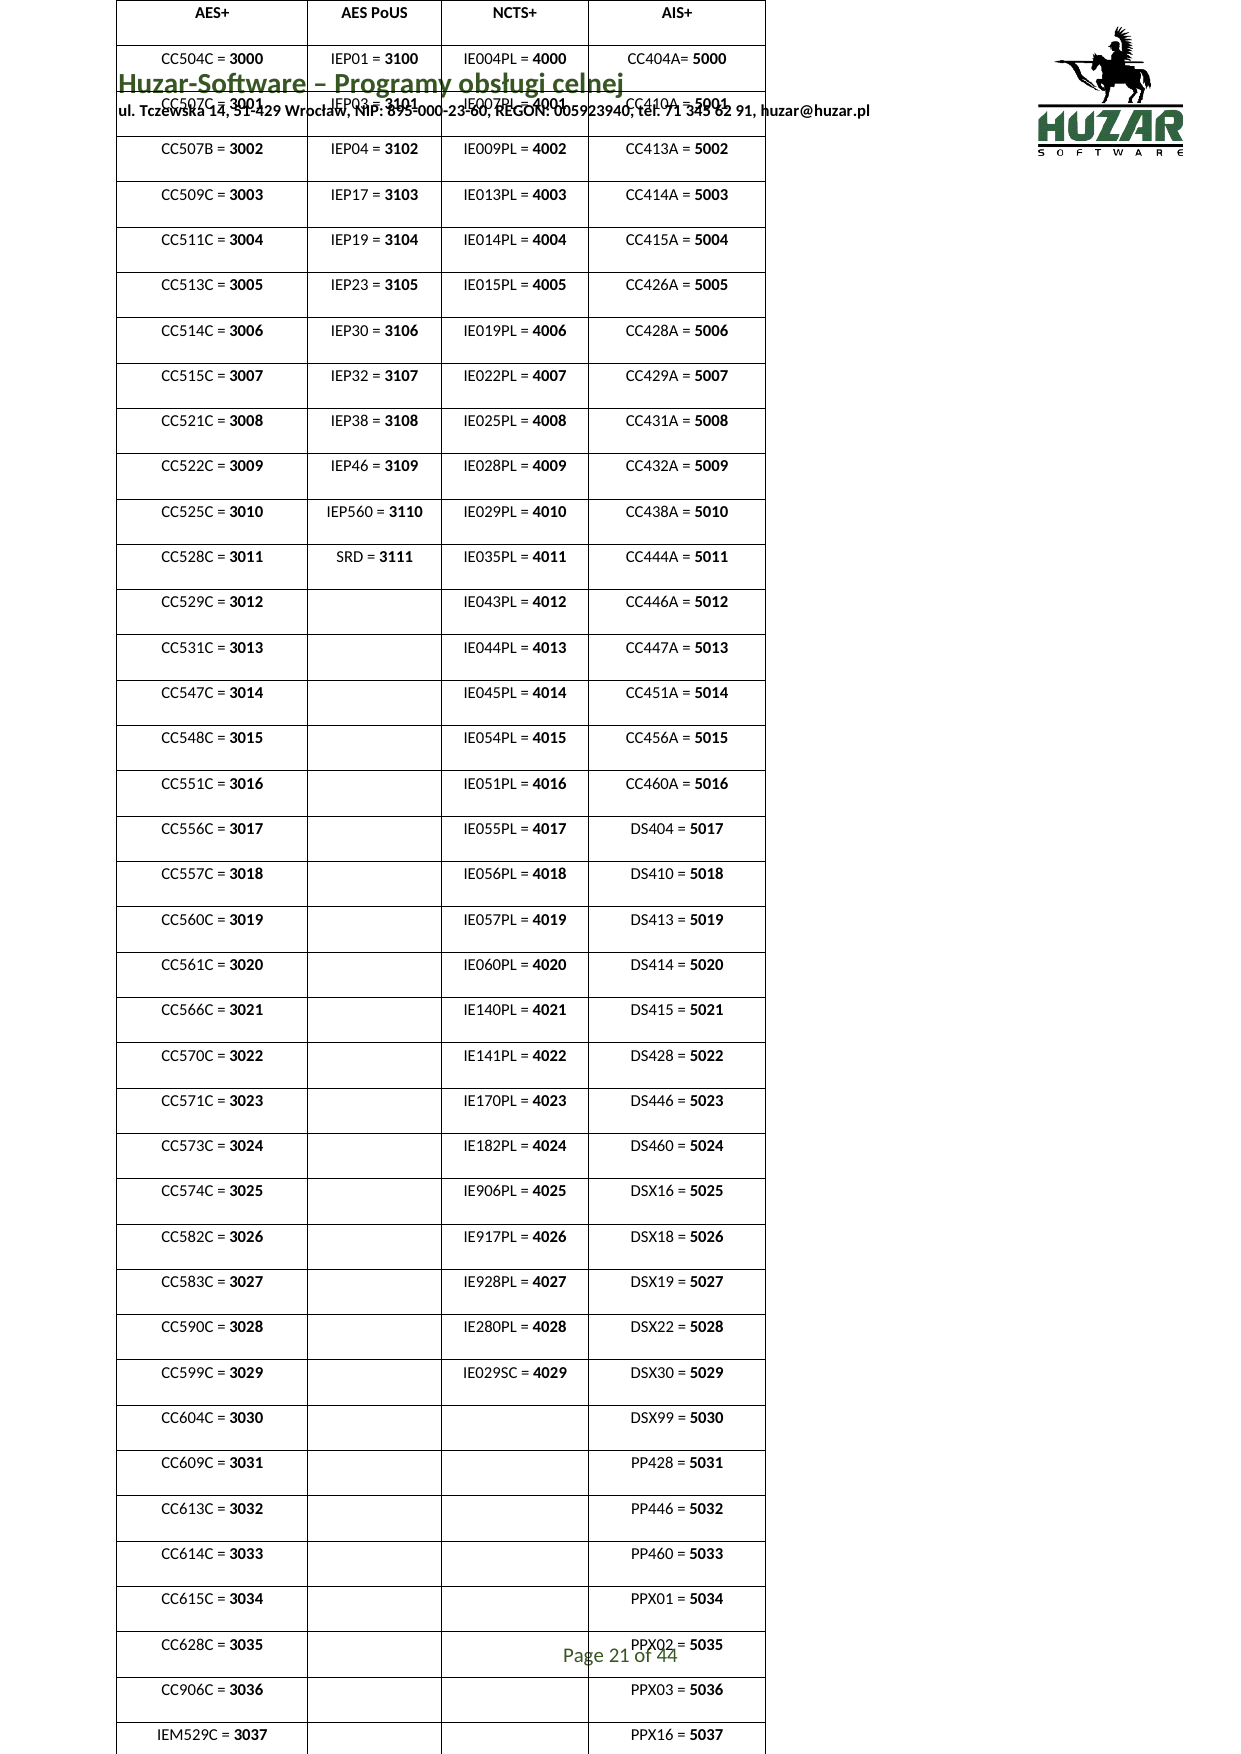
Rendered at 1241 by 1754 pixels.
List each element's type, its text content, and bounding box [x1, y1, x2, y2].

table_cell IE051PL = 4016 [442, 771, 588, 816]
table_cell [308, 1723, 441, 1754]
table_cell CC521C = 3008 [117, 409, 307, 453]
table_cell DSX22 = 5028 [589, 1315, 765, 1359]
table_cell IE906PL = 4025 [442, 1179, 588, 1223]
picture [1038, 18, 1184, 164]
table_cell [308, 1632, 441, 1677]
table_cell CC515C = 3007 [117, 364, 307, 408]
table_cell CC522C = 3009 [117, 454, 307, 498]
table_cell IEP46 = 3109 [308, 454, 441, 498]
table_cell CC514C = 3006 [117, 318, 307, 362]
table_cell [308, 1360, 441, 1405]
table_cell [308, 1043, 441, 1087]
table_cell IE009PL = 4002 [442, 137, 588, 181]
table_cell IE044PL = 4013 [442, 635, 588, 680]
table_cell DS460 = 5024 [589, 1134, 765, 1178]
table_cell PPX16 = 5037 [589, 1723, 765, 1754]
table_cell CC566C = 3021 [117, 998, 307, 1042]
table_cell [442, 1542, 588, 1586]
table_cell IE029PL = 4010 [442, 500, 588, 544]
table_cell DS414 = 5020 [589, 953, 765, 997]
table_cell CC614C = 3033 [117, 1542, 307, 1586]
table_cell CC583C = 3027 [117, 1270, 307, 1314]
table_cell IEP19 = 3104 [308, 228, 441, 272]
table_cell DSX19 = 5027 [589, 1270, 765, 1314]
table_cell CC599C = 3029 [117, 1360, 307, 1405]
table_cell DSX18 = 5026 [589, 1225, 765, 1269]
table_cell CC570C = 3022 [117, 1043, 307, 1087]
table_cell CC561C = 3020 [117, 953, 307, 997]
table_cell IE029SC = 4029 [442, 1360, 588, 1405]
table_cell IE170PL = 4023 [442, 1089, 588, 1133]
table_cell CC906C = 3036 [117, 1678, 307, 1722]
table_cell IEP04 = 3102 [308, 137, 441, 181]
table_cell [308, 907, 441, 952]
table_cell DSX99 = 5030 [589, 1406, 765, 1450]
table_cell [308, 726, 441, 770]
table_cell CC511C = 3004 [117, 228, 307, 272]
table_cell CC513C = 3005 [117, 273, 307, 317]
table_cell [308, 1134, 441, 1178]
table_cell [308, 1089, 441, 1133]
table_cell [442, 1678, 588, 1722]
table_cell [308, 635, 441, 680]
table_cell CC447A = 5013 [589, 635, 765, 680]
table_cell IE035PL = 4011 [442, 545, 588, 589]
table_cell CC438A = 5010 [589, 500, 765, 544]
table_cell CC551C = 3016 [117, 771, 307, 816]
table_cell DS428 = 5022 [589, 1043, 765, 1087]
table_cell IE007PL = 4001 [442, 92, 588, 136]
table_cell CC460A = 5016 [589, 771, 765, 816]
table_cell DSX16 = 5025 [589, 1179, 765, 1223]
table_cell CC444A = 5011 [589, 545, 765, 589]
table_header AES+ [117, 1, 307, 45]
table_cell [442, 1632, 588, 1677]
table_cell [442, 1406, 588, 1450]
table_header AIS+ [589, 1, 765, 45]
table_cell [308, 1179, 441, 1223]
table_cell IEP03 = 3101 [308, 92, 441, 136]
table_cell CC429A = 5007 [589, 364, 765, 408]
table_cell IEP560 = 3110 [308, 500, 441, 544]
table_cell [308, 1315, 441, 1359]
table_cell DS415 = 5021 [589, 998, 765, 1042]
table_cell PP446 = 5032 [589, 1496, 765, 1541]
table_cell PPX02 = 5035 [589, 1632, 765, 1677]
table_cell CC531C = 3013 [117, 635, 307, 680]
table_cell CC426A = 5005 [589, 273, 765, 317]
table_cell CC548C = 3015 [117, 726, 307, 770]
table_cell CC446A = 5012 [589, 590, 765, 634]
table_cell CC509C = 3003 [117, 182, 307, 227]
table_cell SRD = 3111 [308, 545, 441, 589]
table_cell CC504C = 3000 [117, 46, 307, 91]
table_cell IE055PL = 4017 [442, 817, 588, 861]
table_cell CC456A = 5015 [589, 726, 765, 770]
table_cell [442, 1496, 588, 1541]
table_cell [308, 1270, 441, 1314]
table_cell CC432A = 5009 [589, 454, 765, 498]
table_cell IE140PL = 4021 [442, 998, 588, 1042]
table_cell IE013PL = 4003 [442, 182, 588, 227]
table_cell CC451A = 5014 [589, 681, 765, 725]
table_cell CC556C = 3017 [117, 817, 307, 861]
table_cell IE141PL = 4022 [442, 1043, 588, 1087]
table_cell [308, 1406, 441, 1450]
table_cell IE056PL = 4018 [442, 862, 588, 906]
table_cell CC428A = 5006 [589, 318, 765, 362]
table_cell PPX01 = 5034 [589, 1587, 765, 1631]
table_cell CC574C = 3025 [117, 1179, 307, 1223]
table_cell IE054PL = 4015 [442, 726, 588, 770]
table_cell CC507B = 3002 [117, 137, 307, 181]
table_cell PP428 = 5031 [589, 1451, 765, 1495]
table_cell DS410 = 5018 [589, 862, 765, 906]
table_cell IE280PL = 4028 [442, 1315, 588, 1359]
table_cell CC604C = 3030 [117, 1406, 307, 1450]
table_cell CC573C = 3024 [117, 1134, 307, 1178]
table_cell IEP01 = 3100 [308, 46, 441, 91]
table_cell CC560C = 3019 [117, 907, 307, 952]
table_cell [308, 1225, 441, 1269]
table_cell DS404 = 5017 [589, 817, 765, 861]
table_cell CC507C = 3001 [117, 92, 307, 136]
table_cell CC431A = 5008 [589, 409, 765, 453]
table_cell [308, 590, 441, 634]
table_header NCTS+ [442, 1, 588, 45]
table_cell CC615C = 3034 [117, 1587, 307, 1631]
table_cell [308, 817, 441, 861]
table_cell [308, 1451, 441, 1495]
table_cell DSX30 = 5029 [589, 1360, 765, 1405]
table_cell [442, 1723, 588, 1754]
table_cell CC613C = 3032 [117, 1496, 307, 1541]
table_cell IE182PL = 4024 [442, 1134, 588, 1178]
table_cell PPX03 = 5036 [589, 1678, 765, 1722]
table_header AES PoUS [308, 1, 441, 45]
table_cell [308, 771, 441, 816]
table_cell CC582C = 3026 [117, 1225, 307, 1269]
table_cell IE014PL = 4004 [442, 228, 588, 272]
table_cell [308, 1587, 441, 1631]
table_cell IE022PL = 4007 [442, 364, 588, 408]
table_cell IE004PL = 4000 [442, 46, 588, 91]
table_cell CC414A = 5003 [589, 182, 765, 227]
table_cell [308, 998, 441, 1042]
table_cell [442, 1587, 588, 1631]
table_cell [308, 681, 441, 725]
table_cell IE028PL = 4009 [442, 454, 588, 498]
table_cell IEP30 = 3106 [308, 318, 441, 362]
table_cell IEP32 = 3107 [308, 364, 441, 408]
table_cell CC528C = 3011 [117, 545, 307, 589]
table_cell IE057PL = 4019 [442, 907, 588, 952]
table_cell CC415A = 5004 [589, 228, 765, 272]
table_cell IE015PL = 4005 [442, 273, 588, 317]
table_cell [308, 953, 441, 997]
table_cell CC571C = 3023 [117, 1089, 307, 1133]
table_cell IE917PL = 4026 [442, 1225, 588, 1269]
table_cell CC547C = 3014 [117, 681, 307, 725]
table_cell CC628C = 3035 [117, 1632, 307, 1677]
table_cell IEP17 = 3103 [308, 182, 441, 227]
table_cell [308, 1678, 441, 1722]
table_cell CC590C = 3028 [117, 1315, 307, 1359]
table_cell DS413 = 5019 [589, 907, 765, 952]
table_cell IE025PL = 4008 [442, 409, 588, 453]
table_cell [308, 1542, 441, 1586]
table_cell IE043PL = 4012 [442, 590, 588, 634]
table_cell CC525C = 3010 [117, 500, 307, 544]
table_cell CC413A = 5002 [589, 137, 765, 181]
table_cell IE019PL = 4006 [442, 318, 588, 362]
table_cell [442, 1451, 588, 1495]
table_cell CC410A = 5001 [589, 92, 765, 136]
table_cell CC609C = 3031 [117, 1451, 307, 1495]
table_cell [308, 862, 441, 906]
table_cell IE928PL = 4027 [442, 1270, 588, 1314]
table_cell IE060PL = 4020 [442, 953, 588, 997]
table_cell DS446 = 5023 [589, 1089, 765, 1133]
table_cell CC557C = 3018 [117, 862, 307, 906]
table_cell IEM529C = 3037 [117, 1723, 307, 1754]
table_cell IE045PL = 4014 [442, 681, 588, 725]
table_cell [308, 1496, 441, 1541]
table_cell CC404A= 5000 [589, 46, 765, 91]
table_cell CC529C = 3012 [117, 590, 307, 634]
table_cell IEP38 = 3108 [308, 409, 441, 453]
table_cell IEP23 = 3105 [308, 273, 441, 317]
table_cell PP460 = 5033 [589, 1542, 765, 1586]
